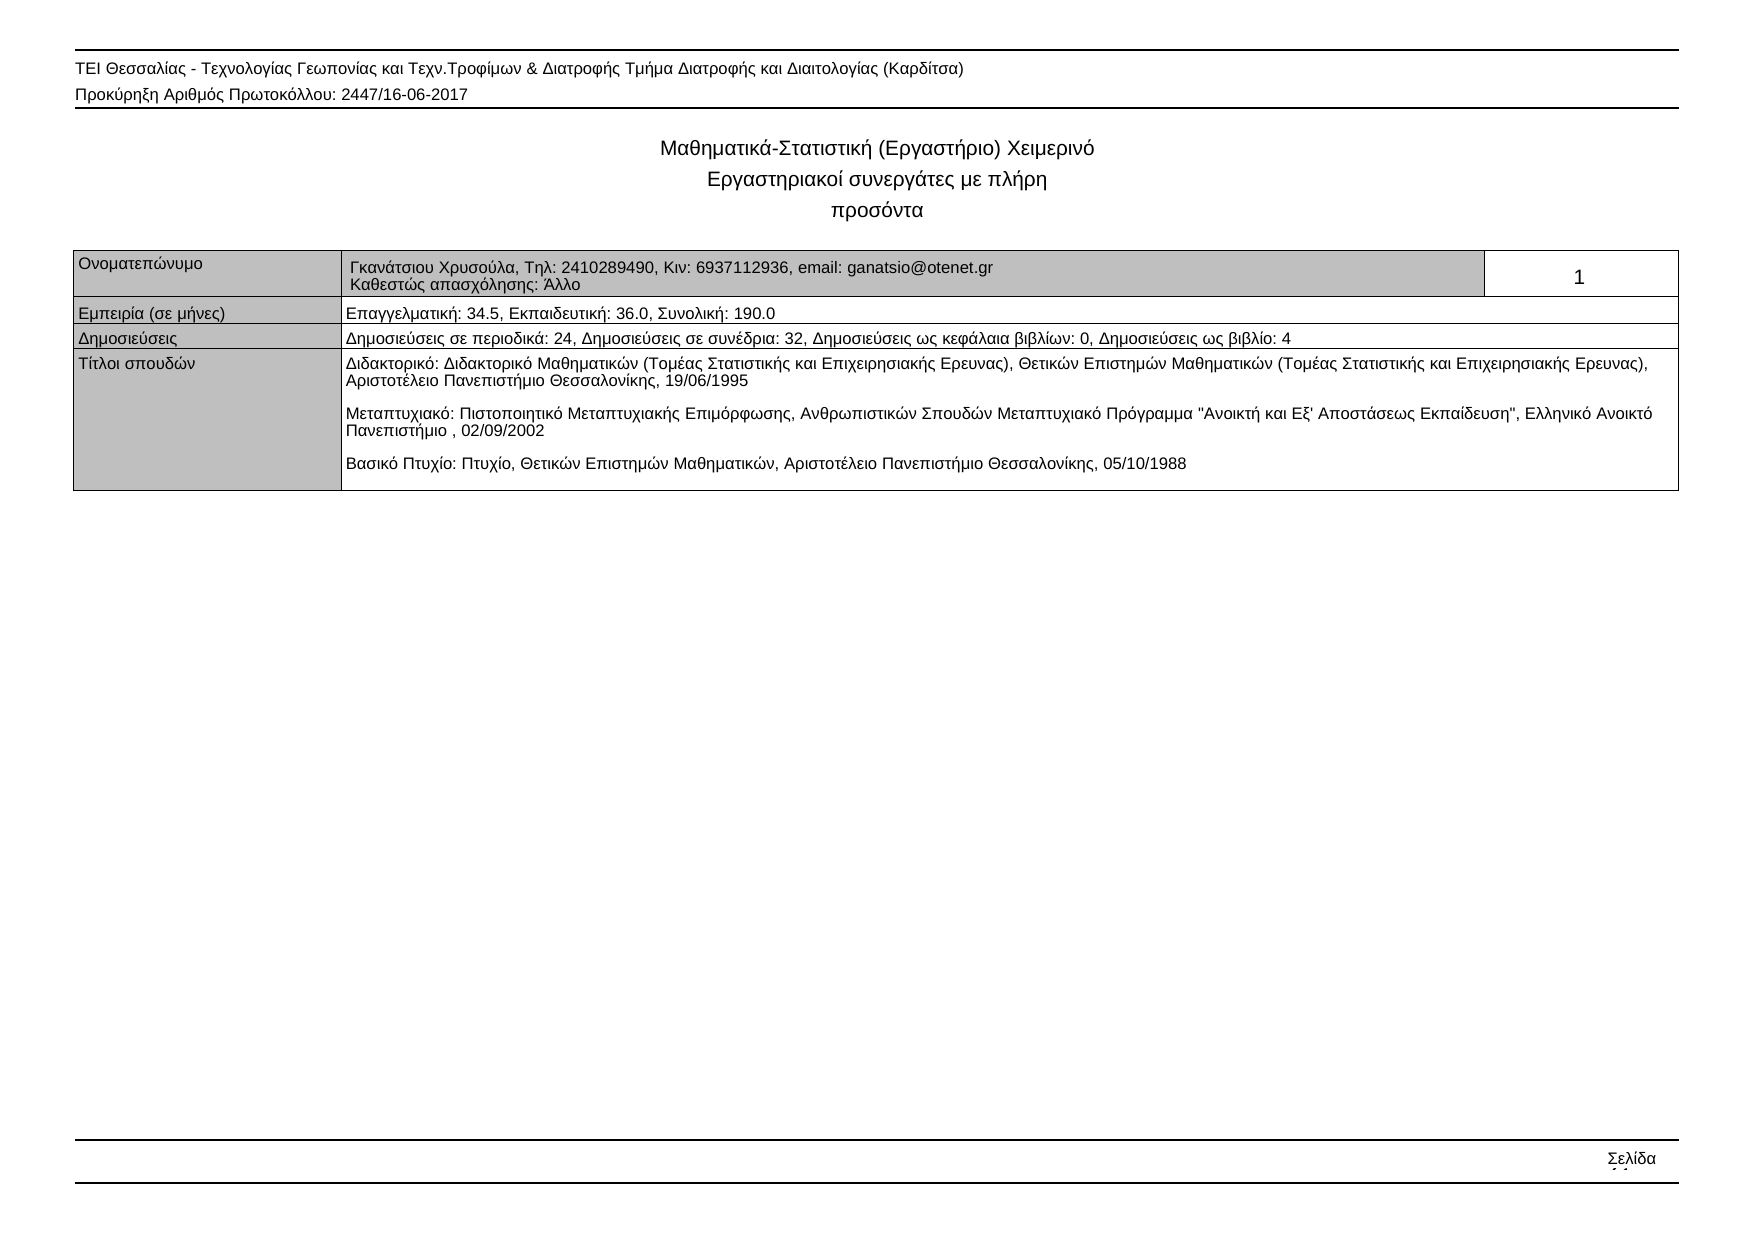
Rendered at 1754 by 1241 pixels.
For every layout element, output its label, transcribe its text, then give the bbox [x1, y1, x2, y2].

table_cell Τίτλοι σπουδών [74, 349, 341, 490]
table_header Γκανάτσιου Χρυσούλα, Τηλ: 2410289490, Κιν: 6937112936, email: ganatsio@otenet.gr Καθεστώς απασχόλησης: Άλλο [342, 251, 1484, 296]
table_cell Δημοσιεύσεις [74, 324, 341, 348]
table_header Ονοματεπώνυμο [74, 251, 341, 296]
table_cell Διδακτορικό: Διδακτορικό Μαθηματικών (Τομέας Στατιστικής και Επιχειρησιακής Ερευνας), Θετικών Επιστημών Μαθηματικών (Τομέας Στατιστικής και Επιχειρησιακής Ερευνας), Αριστοτέλειο Πανεπιστήμιο Θεσσαλονίκης, 19/06/1995 Μεταπτυχιακό: Πιστοποιητικό Μεταπτυχιακής Επιμόρφωσης, Ανθρωπιστικών Σπουδών Μεταπτυχιακό Πρόγραμμα "Ανοικτή και Εξ' Αποστάσεως Εκπαίδευση", Ελληνικό Ανοικτό Πανεπιστήμιο , 02/09/2002 Βασικό Πτυχίο: Πτυχίο, Θετικών Επιστημών Μαθηματικών, Αριστοτέλειο Πανεπιστήμιο Θεσσαλονίκης, 05/10/1988 [342, 349, 1678, 490]
table_cell Εμπειρία (σε μήνες) [74, 297, 341, 323]
table_cell Επαγγελματική: 34.5, Εκπαιδευτική: 36.0, Συνολική: 190.0 [342, 297, 1678, 323]
table_cell Δημοσιεύσεις σε περιοδικά: 24, Δημοσιεύσεις σε συνέδρια: 32, Δημοσιεύσεις ως κεφάλαια βιβλίων: 0, Δημοσιεύσεις ως βιβλίο: 4 [342, 324, 1678, 348]
text Μαθηματικά-Στατιστική (Εργαστήριο) Χειμερινό Εργαστηριακοί συνεργάτες με πλήρη προσόντα [658, 136, 1096, 222]
table_header 1 [1485, 251, 1678, 296]
